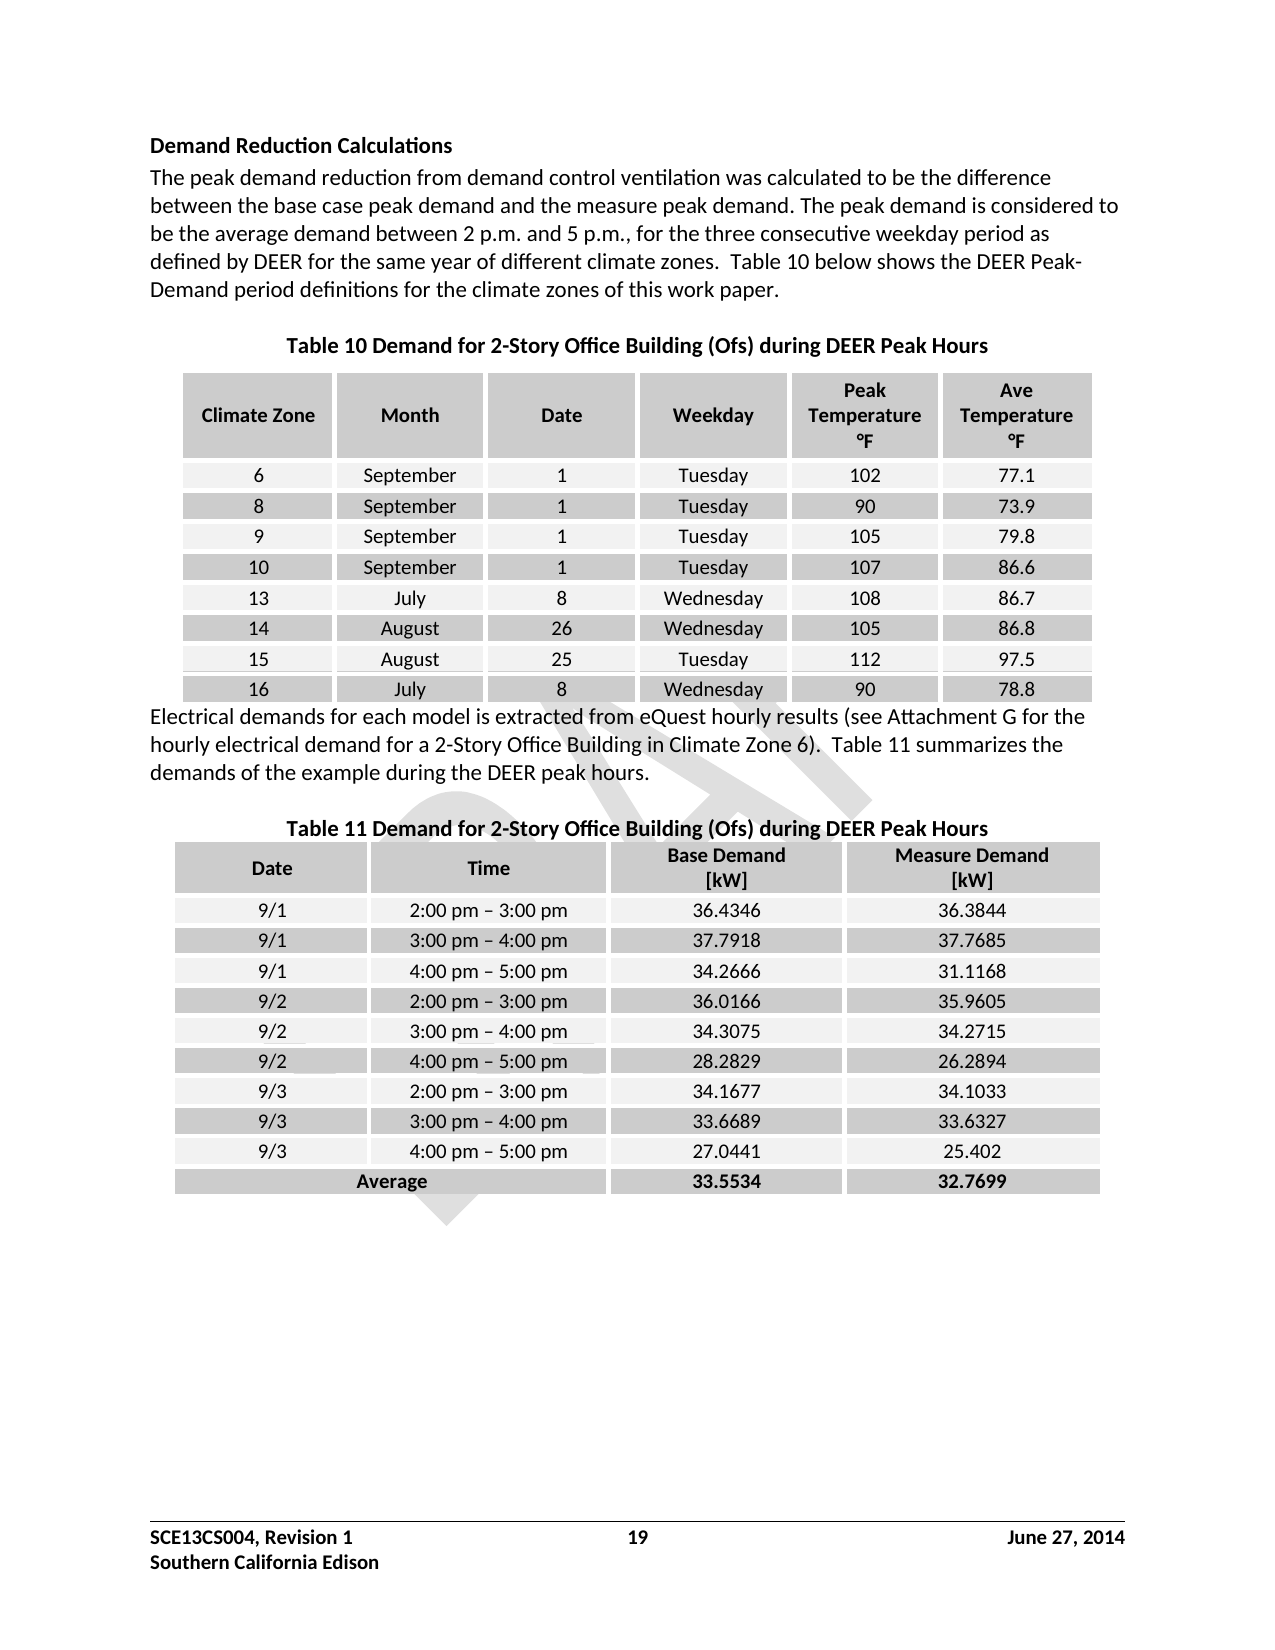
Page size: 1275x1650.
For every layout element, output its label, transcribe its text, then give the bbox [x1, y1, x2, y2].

table_cell 34.2666 [611, 958, 842, 983]
table_cell 4:00 pm – 5:00 pm [371, 1138, 606, 1164]
table_cell 8 [488, 585, 635, 610]
table_cell 9/3 [175, 1138, 367, 1164]
table_cell 1 [488, 493, 635, 519]
table_cell 79.8 [943, 524, 1092, 549]
table_cell July [337, 585, 483, 610]
table_header Date [175, 842, 367, 893]
table_cell 9/3 [175, 1108, 367, 1134]
table_cell 15 [183, 646, 332, 671]
table_header Measure Demand [kW] [847, 842, 1100, 893]
table_cell 105 [792, 524, 938, 549]
table_cell 86.8 [943, 615, 1092, 641]
table_cell 77.1 [943, 463, 1092, 488]
table_cell Tuesday [640, 463, 787, 488]
table_cell 2:00 pm – 3:00 pm [371, 988, 606, 1013]
table_cell 9/1 [175, 928, 367, 953]
table_cell September [337, 493, 483, 519]
table_cell 34.3075 [611, 1018, 842, 1043]
table_cell 3:00 pm – 4:00 pm [371, 1108, 606, 1134]
table_cell 86.6 [943, 554, 1092, 580]
table_cell 34.1033 [847, 1078, 1100, 1104]
table_cell 27.0441 [611, 1138, 842, 1164]
text Electrical demands for each model is extracted from eQuest hourly results (see Attachment G for the hourly electrical demand for a 2-Story Office Building in Climate Zone 6). Table 11 summarizes the demands of the example during the DEER peak hours. [150, 416, 1125, 786]
table_cell 36.4346 [611, 898, 842, 923]
table_cell 105 [792, 615, 938, 641]
table_header Month [337, 373, 483, 458]
table_cell 9/2 [175, 988, 367, 1013]
table_cell Average [175, 1169, 606, 1194]
table_cell 8 [488, 676, 635, 702]
table_cell 33.6327 [847, 1108, 1100, 1134]
table_cell 32.7699 [847, 1169, 1100, 1194]
table_cell 3:00 pm – 4:00 pm [371, 1018, 606, 1043]
table_cell Tuesday [640, 646, 787, 671]
table_cell 97.5 [943, 646, 1092, 671]
table_cell 31.1168 [847, 958, 1100, 983]
table_cell 9/1 [175, 898, 367, 923]
table_cell 2:00 pm – 3:00 pm [371, 1078, 606, 1104]
text Table 11 Demand for 2-Story Office Building (Ofs) during DEER Peak Hours [150, 814, 1125, 842]
table_cell 107 [792, 554, 938, 580]
table_header Ave Temperature °F [943, 373, 1092, 458]
text Table 10 Demand for 2-Story Office Building (Ofs) during DEER Peak Hours [150, 332, 1125, 359]
table_header Climate Zone [183, 373, 332, 458]
table_cell 37.7685 [847, 928, 1100, 953]
table_cell 2:00 pm – 3:00 pm [371, 898, 606, 923]
table_cell 102 [792, 463, 938, 488]
table_cell 28.2829 [611, 1048, 842, 1073]
table_cell Wednesday [640, 615, 787, 641]
table_cell 73.9 [943, 493, 1092, 519]
table_cell Wednesday [640, 676, 787, 702]
text Demand Reduction Calculations [150, 131, 1125, 159]
table_cell 34.1677 [611, 1078, 842, 1104]
table_header Base Demand [kW] [611, 842, 842, 893]
table_cell 16 [183, 676, 332, 702]
table_cell 1 [488, 524, 635, 549]
table_header Peak Temperature °F [792, 373, 938, 458]
table_cell August [337, 646, 483, 671]
table_cell 33.5534 [611, 1169, 842, 1194]
table_cell 4:00 pm – 5:00 pm [371, 1048, 606, 1073]
table_cell 3:00 pm – 4:00 pm [371, 928, 606, 953]
text The peak demand reduction from demand control ventilation was calculated to be the difference between the base case peak demand and the measure peak demand. The peak demand is considered to be the average demand between 2 p.m. and 5 p.m., for the three consecutive weekday period as defined by DEER for the same year of different climate zones. Table 10 below shows the DEER Peak-Demand period definitions for the climate zones of this work paper. [150, 163, 1125, 303]
table_cell 34.2715 [847, 1018, 1100, 1043]
table_cell September [337, 554, 483, 580]
table_cell 13 [183, 585, 332, 610]
table_cell 6 [183, 463, 332, 488]
table_cell 36.0166 [611, 988, 842, 1013]
table_cell 86.7 [943, 585, 1092, 610]
table_cell 112 [792, 646, 938, 671]
table_cell 1 [488, 554, 635, 580]
table_cell 26 [488, 615, 635, 641]
table_cell 108 [792, 585, 938, 610]
table_cell 25.402 [847, 1138, 1100, 1164]
table_cell September [337, 524, 483, 549]
table_cell July [337, 676, 483, 702]
table_cell Tuesday [640, 524, 787, 549]
table_cell Tuesday [640, 554, 787, 580]
table_cell 37.7918 [611, 928, 842, 953]
table_cell 9 [183, 524, 332, 549]
table_cell 25 [488, 646, 635, 671]
table_cell 78.8 [943, 676, 1092, 702]
table_cell 33.6689 [611, 1108, 842, 1134]
table_cell 26.2894 [847, 1048, 1100, 1073]
table_header Weekday [640, 373, 787, 458]
table_cell 9/2 [175, 1048, 367, 1073]
table_cell 90 [792, 493, 938, 519]
table_cell September [337, 463, 483, 488]
table_cell 1 [488, 463, 635, 488]
table_cell 90 [792, 676, 938, 702]
table_cell 14 [183, 615, 332, 641]
table_cell 4:00 pm – 5:00 pm [371, 958, 606, 983]
table_cell Wednesday [640, 585, 787, 610]
table_header Time [371, 842, 606, 893]
table_cell 35.9605 [847, 988, 1100, 1013]
table_header Date [488, 373, 635, 458]
table_cell August [337, 615, 483, 641]
table_cell 9/2 [175, 1018, 367, 1043]
table_cell 9/1 [175, 958, 367, 983]
table_cell Tuesday [640, 493, 787, 519]
table_cell 8 [183, 493, 332, 519]
table_cell 10 [183, 554, 332, 580]
table_cell 36.3844 [847, 898, 1100, 923]
table_cell 9/3 [175, 1078, 367, 1104]
